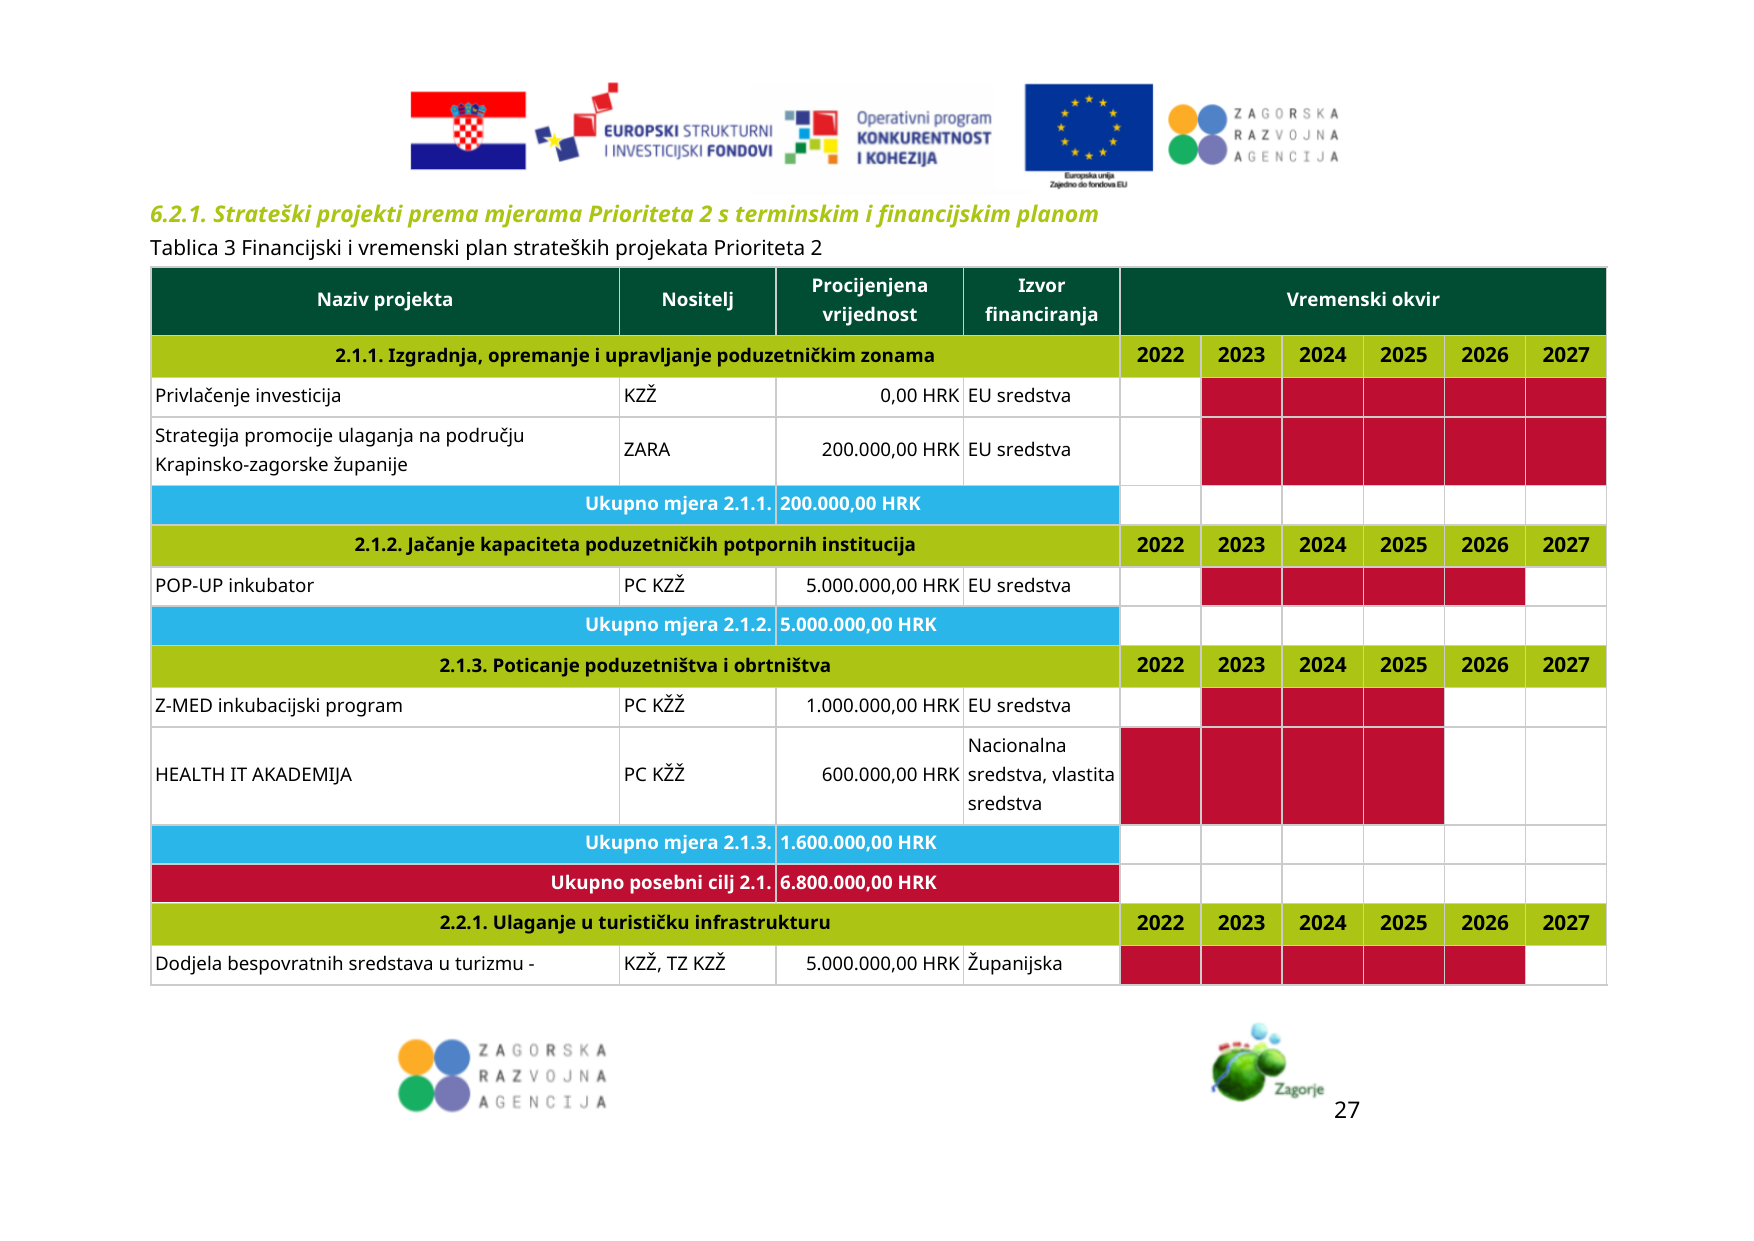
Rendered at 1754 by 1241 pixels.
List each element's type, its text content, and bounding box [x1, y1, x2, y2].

table_cell EU sredstva [964, 568, 1119, 605]
table_cell [1202, 378, 1281, 416]
table_cell HEALTH IT AKADEMIJA [152, 728, 619, 824]
table_cell [1526, 378, 1606, 416]
table_cell [1445, 688, 1525, 726]
table_cell 2026 [1445, 904, 1525, 945]
table_cell [1121, 418, 1200, 485]
table_cell Strategija promocije ulaganja na području Krapinsko-zagorske županije [152, 418, 619, 485]
table_cell [1283, 826, 1363, 863]
table_cell [1445, 568, 1525, 605]
table_cell 1.000.000,00 HRK [777, 688, 963, 726]
table_cell [1364, 865, 1444, 902]
table_cell [1445, 607, 1525, 645]
table_cell 2027 [1526, 904, 1606, 945]
table_cell [1526, 486, 1606, 524]
table_cell [1121, 688, 1200, 726]
table_cell Nacionalna sredstva, vlastita sredstva [964, 728, 1119, 824]
table_cell [1202, 486, 1281, 524]
table_cell KZŽ [620, 378, 775, 416]
table_cell [1445, 486, 1525, 524]
table_cell 5.000.000,00 HRK [777, 607, 1119, 645]
table_cell [1526, 728, 1606, 824]
table_cell 2.1.3. Poticanje poduzetništva i obrtništva [152, 646, 1119, 687]
table_cell 2023 [1202, 526, 1281, 566]
table_cell [1445, 418, 1525, 485]
table_cell 2025 [1364, 646, 1444, 687]
table_cell [1121, 826, 1200, 863]
table_cell [1283, 946, 1363, 984]
table_cell [1364, 568, 1444, 605]
table_cell 1.600.000,00 HRK [777, 826, 1119, 863]
table_cell [1121, 865, 1200, 902]
table_cell 2025 [1364, 336, 1444, 377]
table_cell 2026 [1445, 526, 1525, 566]
table_cell [1364, 826, 1444, 863]
table_cell Dodjela bespovratnih sredstava u turizmu - ulaganje u dodatne sadržaje privatnih smještajnih kapaciteta [152, 946, 619, 984]
table_cell [1445, 826, 1525, 863]
table_cell [1283, 607, 1363, 645]
table_cell [1202, 607, 1281, 645]
table_cell [1364, 728, 1444, 824]
table_cell [1364, 378, 1444, 416]
table_header Izvor financiranja [964, 268, 1119, 335]
table_cell [1202, 418, 1281, 485]
table_cell [1202, 728, 1281, 824]
table_cell [1526, 607, 1606, 645]
table_cell EU sredstva [964, 418, 1119, 485]
table_cell [1364, 688, 1444, 726]
table_header Procijenjena vrijednost [777, 268, 963, 335]
picture [393, 1006, 1334, 1119]
table_cell 2025 [1364, 904, 1444, 945]
table_cell Ukupno mjera 2.1.3. [152, 826, 775, 863]
table_cell 600.000,00 HRK [777, 728, 963, 824]
table_cell [1526, 418, 1606, 485]
table_cell [1526, 826, 1606, 863]
table_cell Ukupno mjera 2.1.2. [152, 607, 775, 645]
table_cell [1283, 728, 1363, 824]
table_cell 2023 [1202, 904, 1281, 945]
table_cell 200.000,00 HRK [777, 486, 1119, 524]
table_header Nositelj [620, 268, 775, 335]
table_cell 2027 [1526, 336, 1606, 377]
table_cell 2024 [1283, 526, 1363, 566]
table_cell [1526, 946, 1606, 984]
table_cell [1202, 568, 1281, 605]
table_cell [1202, 826, 1281, 863]
table_cell Privlačenje investicija [152, 378, 619, 416]
table_cell Z-MED inkubacijski program [152, 688, 619, 726]
table_cell 2026 [1445, 646, 1525, 687]
table_cell POP-UP inkubator [152, 568, 619, 605]
table_cell 2023 [1202, 336, 1281, 377]
table_cell [1445, 946, 1525, 984]
table_cell [1121, 607, 1200, 645]
table_cell [1364, 418, 1444, 485]
text Tablica 3 Financijski i vremenski plan strateških projekata Prioriteta 2 [150, 233, 1604, 262]
table_cell 2022 [1121, 526, 1200, 566]
table_cell 2025 [1364, 526, 1444, 566]
table_cell PC KZŽ [620, 568, 775, 605]
table_cell [1283, 486, 1363, 524]
table_cell 2022 [1121, 336, 1200, 377]
table_header Vremenski okvir [1121, 268, 1606, 335]
table_cell [1202, 688, 1281, 726]
table_cell 2.2.1. Ulaganje u turističku infrastrukturu [152, 904, 1119, 945]
table_cell [1364, 486, 1444, 524]
table_cell PC KŽŽ [620, 728, 775, 824]
table_cell 2027 [1526, 646, 1606, 687]
table_cell [1364, 946, 1444, 984]
table_cell 2024 [1283, 646, 1363, 687]
table_cell 0,00 HRK [777, 378, 963, 416]
table_header Naziv projekta [152, 268, 619, 335]
table_cell [1526, 688, 1606, 726]
table_cell 2022 [1121, 904, 1200, 945]
table_cell Ukupno posebni cilj 2.1. [152, 865, 775, 902]
table_cell [1121, 946, 1200, 984]
table_cell [1445, 728, 1525, 824]
table_cell [1445, 378, 1525, 416]
table_cell 2.1.1. Izgradnja, opremanje i upravljanje poduzetničkim zonama [152, 336, 1119, 377]
table_cell [1526, 865, 1606, 902]
table_cell [1121, 486, 1200, 524]
table_cell [1283, 865, 1363, 902]
table_cell EU sredstva [964, 688, 1119, 726]
table_cell 2024 [1283, 904, 1363, 945]
table_cell [1202, 865, 1281, 902]
subtitle 6.2.1. Strateški projekti prema mjerama Prioriteta 2 s terminskim i financijskim planom [150, 198, 1604, 229]
table_cell [1121, 728, 1200, 824]
table_cell ZARA [620, 418, 775, 485]
table_cell 2026 [1445, 336, 1525, 377]
table_cell Ukupno mjera 2.1.1. [152, 486, 775, 524]
table_cell [1364, 607, 1444, 645]
table_cell 2022 [1121, 646, 1200, 687]
table_cell [1121, 378, 1200, 416]
table_cell 2024 [1283, 336, 1363, 377]
table_cell [1283, 378, 1363, 416]
table_cell 200.000,00 HRK [777, 418, 963, 485]
table_cell 2027 [1526, 526, 1606, 566]
table_cell [1445, 865, 1525, 902]
table_cell KZŽ, TZ KZŽ [620, 946, 775, 984]
table_cell [1283, 418, 1363, 485]
table_cell 2.1.2. Jačanje kapaciteta poduzetničkih potpornih institucija [152, 526, 1119, 566]
table_cell 6.800.000,00 HRK [777, 865, 1119, 902]
table_cell [1283, 568, 1363, 605]
table_cell [1121, 568, 1200, 605]
table_cell [1202, 946, 1281, 984]
table_cell Županijska sredstva [964, 946, 1119, 984]
table_cell PC KŽŽ [620, 688, 775, 726]
table_cell 5.000.000,00 HRK [777, 946, 963, 984]
picture [406, 75, 1348, 194]
table_cell EU sredstva [964, 378, 1119, 416]
table_cell [1283, 688, 1363, 726]
table_cell 2023 [1202, 646, 1281, 687]
table_cell [1526, 568, 1606, 605]
table_cell 5.000.000,00 HRK [777, 568, 963, 605]
